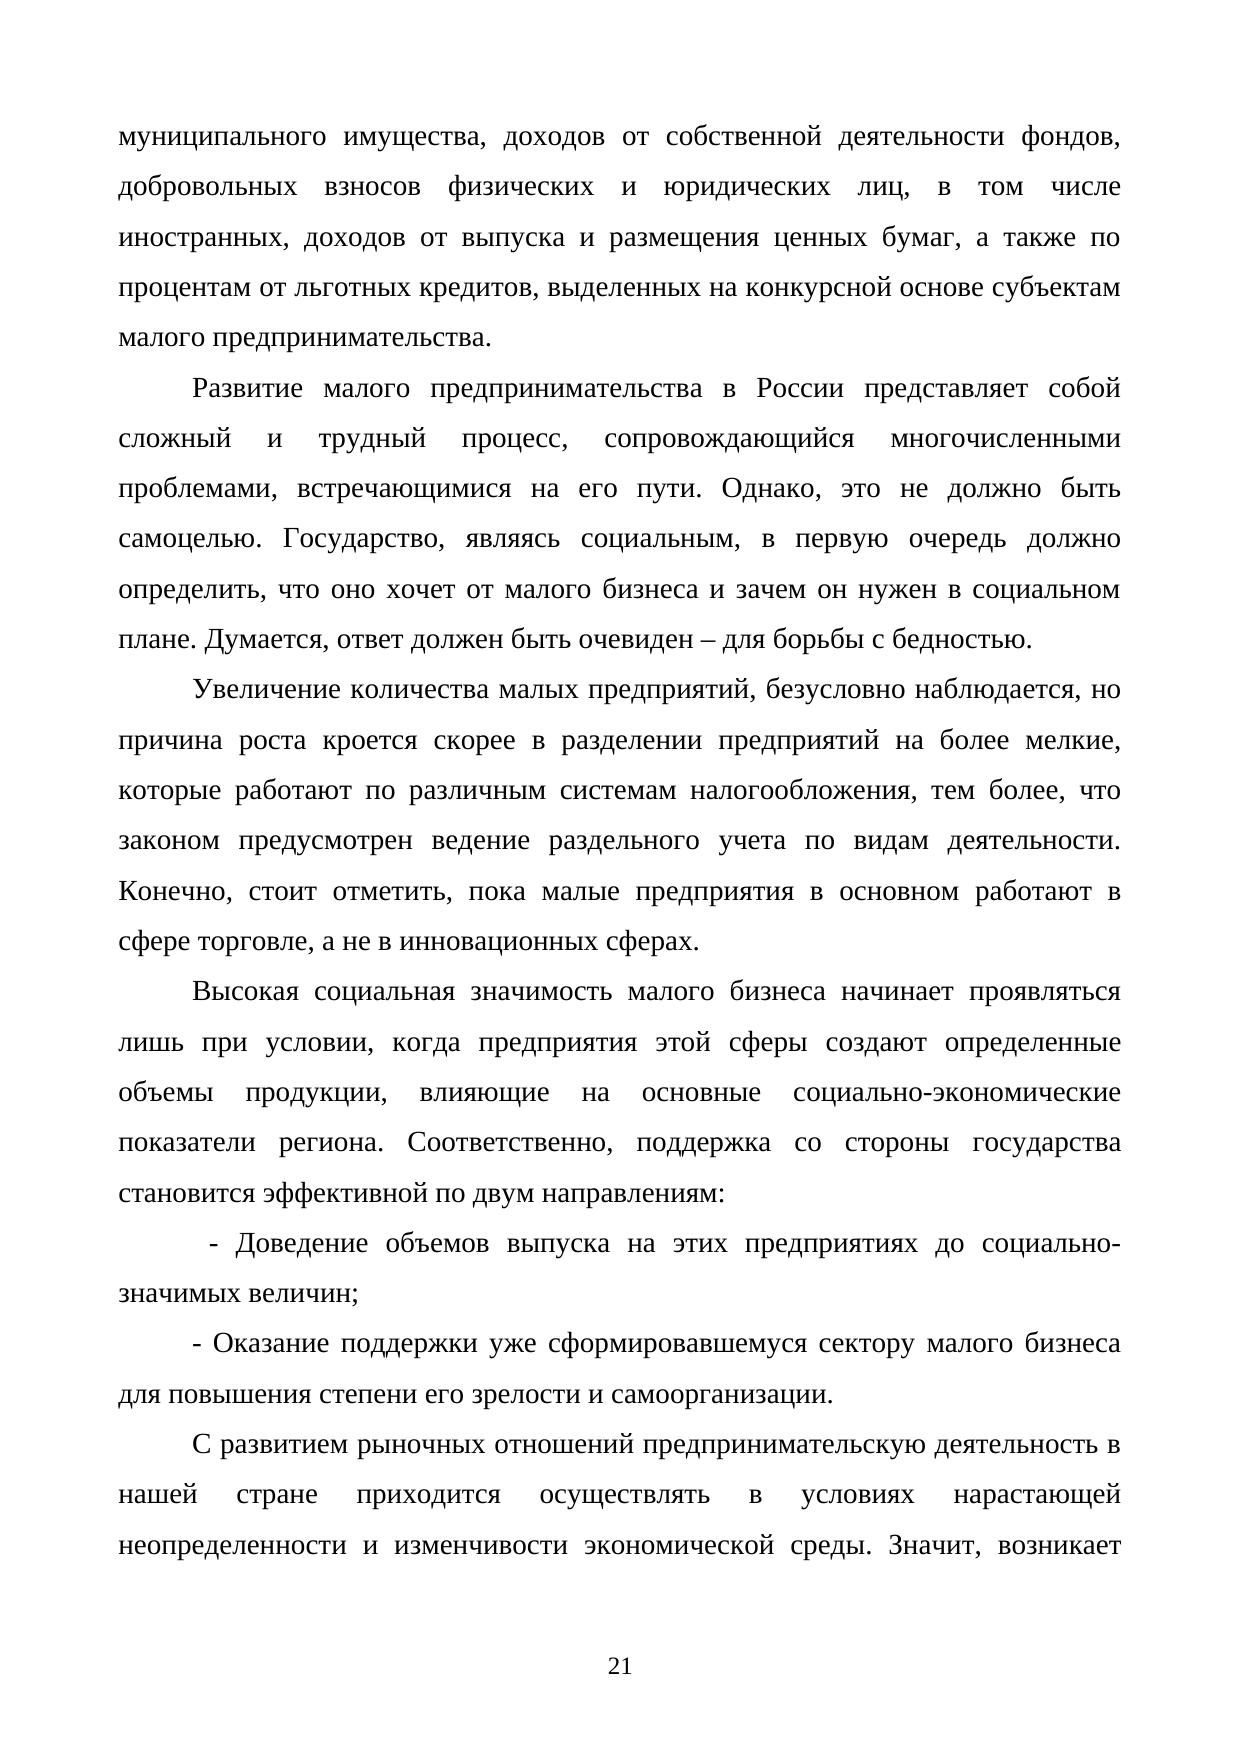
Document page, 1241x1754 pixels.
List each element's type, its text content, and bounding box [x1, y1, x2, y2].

text - Оказание поддержки уже сформировавшемуся сектору малого бизнеса для повышения степени его зрелости и самоорганизации. [118, 1326, 1122, 1409]
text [118, 118, 1122, 353]
text - Доведение объемов выпуска на этих предприятиях до социально-значимых величин; [118, 1225, 1122, 1309]
text Увеличение количества малых предприятий, безусловно наблюдается, но причина роста кроется скорее в разделении предприятий на более мелкие, которые работают по различным системам налогообложения, тем более, что законом предусмотрен ведение раздельного учета по видам деятельности. Конечно, стоит отметить, пока малые предприятия в основном работают в сфере торговле, а не в инновационных сферах. [118, 672, 1122, 957]
text Развитие малого предпринимательства в России представляет собой сложный и трудный процесс, сопровождающийся многочисленными проблемами, встречающимися на его пути. Однако, это не должно быть самоцелью. Государство, являясь социальным, в первую очередь должно определить, что оно хочет от малого бизнеса и зачем он нужен в социальном плане. Думается, ответ должен быть очевиден – для борьбы с бедностью. [118, 370, 1122, 655]
text Высокая социальная значимость малого бизнеса начинает проявляться лишь при условии, когда предприятия этой сферы создают определенные объемы продукции, влияющие на основные социально-экономические показатели региона. Соответственно, поддержка со стороны государства становится эффективной по двум направлениям: [118, 973, 1122, 1208]
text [118, 1426, 1122, 1560]
